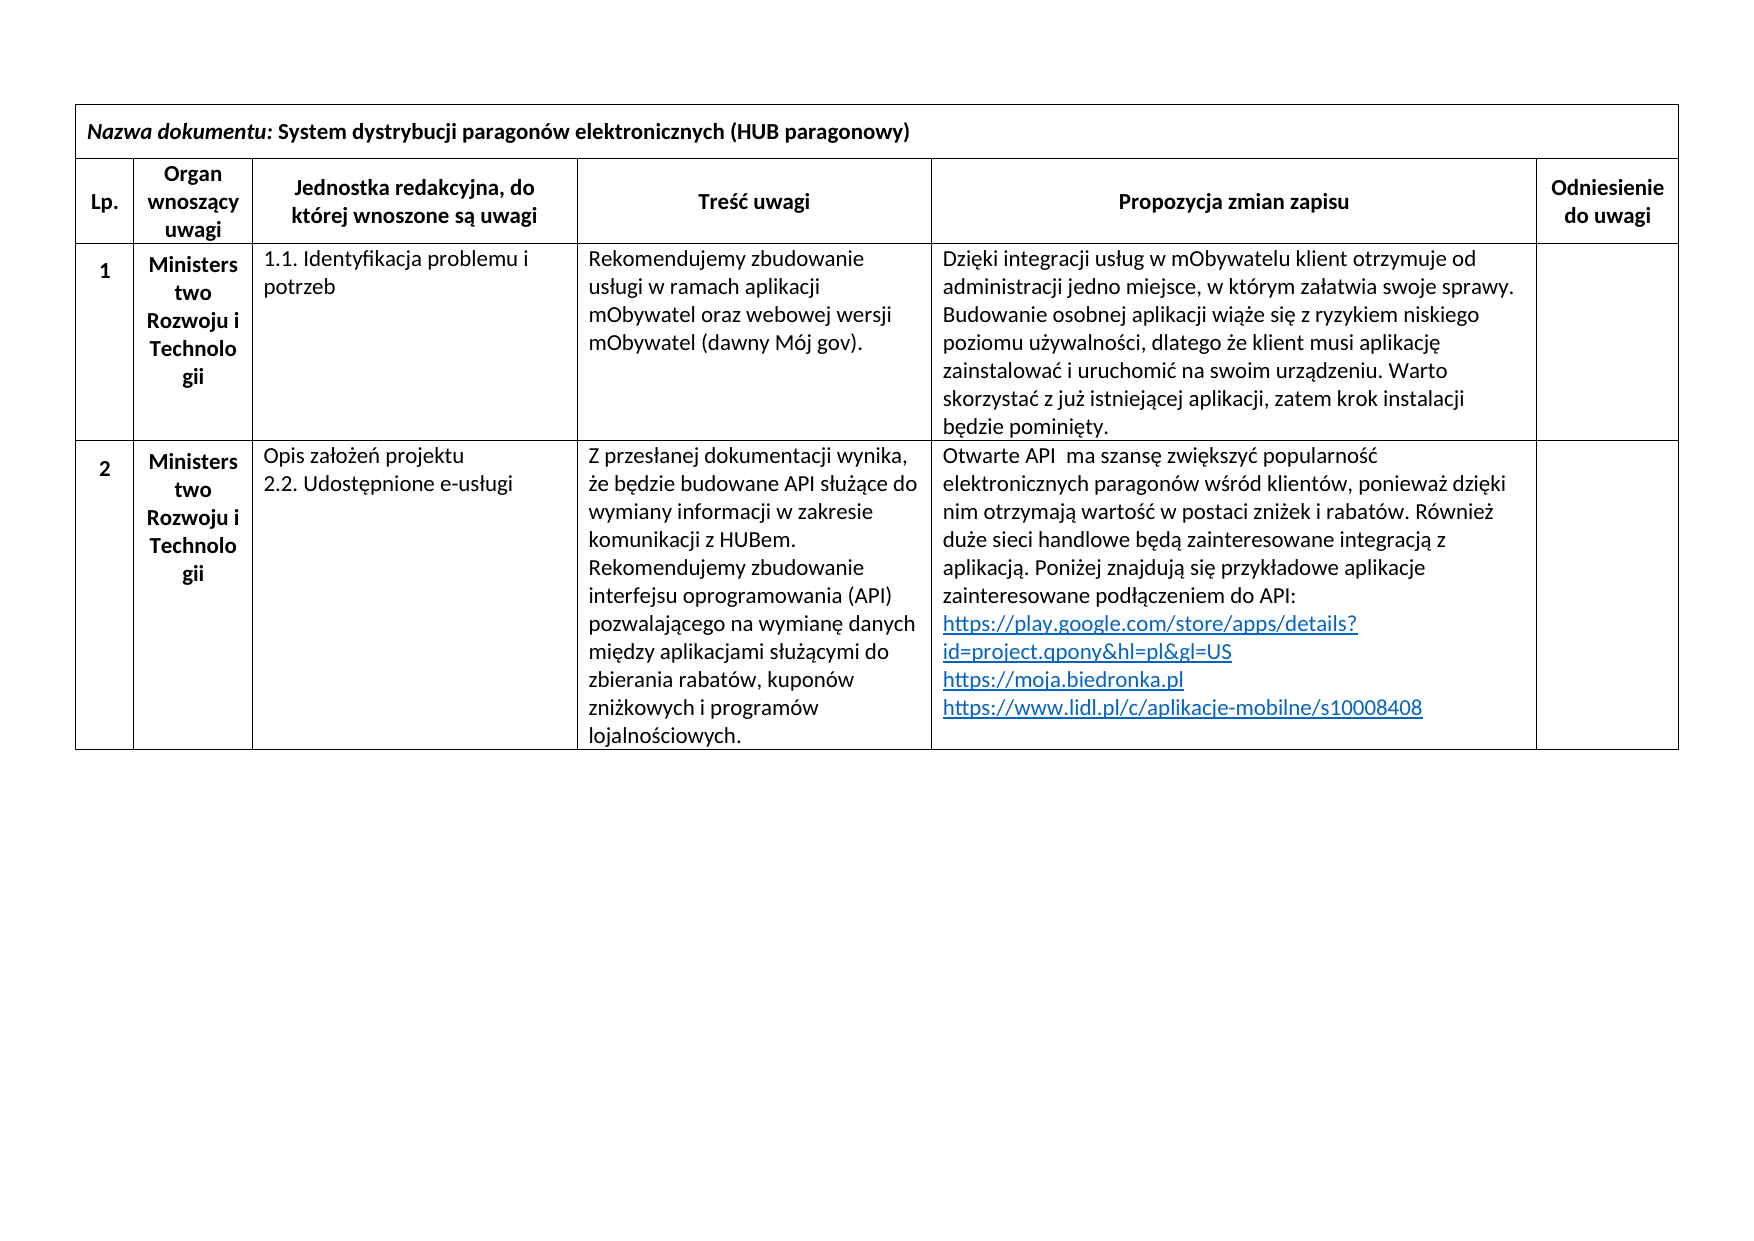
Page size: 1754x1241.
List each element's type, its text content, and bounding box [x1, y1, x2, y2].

table_cell Lp. [76, 159, 133, 243]
table_cell Jednostka redakcyjna, do której wnoszone są uwagi [253, 159, 577, 243]
table_cell Z przesłanej dokumentacji wynika, że będzie budowane API służące do wymiany informacji w zakresie komunikacji z HUBem. Rekomendujemy zbudowanie interfejsu oprogramowania (API) pozwalającego na wymianę danych między aplikacjami służącymi do zbierania rabatów, kuponów zniżkowych i programów lojalnościowych. [578, 441, 931, 749]
table_cell Odniesienie do uwagi [1537, 159, 1678, 243]
table_cell Opis założeń projektu 2.2. Udostępnione e-usługi [253, 441, 577, 749]
table_cell [1537, 244, 1678, 440]
table_cell Otwarte API ma szansę zwiększyć popularność elektronicznych paragonów wśród klientów, ponieważ dzięki nim otrzymają wartość w postaci zniżek i rabatów. Również duże sieci handlowe będą zainteresowane integracją z aplikacją. Poniżej znajdują się przykładowe aplikacje zainteresowane podłączeniem do API: https://play.google.com/store/apps/details?id=project.qpony&hl=pl&gl=US https://moja.biedronka.pl https://www.lidl.pl/c/aplikacje-mobilne/s10008408 [932, 441, 1536, 749]
table_cell 1 [76, 244, 133, 440]
table_cell Treść uwagi [578, 159, 931, 243]
table_cell Organ wnoszący uwagi [134, 159, 252, 243]
table_cell Ministerstwo Rozwoju i Technologii [134, 244, 252, 440]
table_cell 1.1. Identyfikacja problemu i potrzeb [253, 244, 577, 440]
table_cell 2 [76, 441, 133, 749]
table_header Nazwa dokumentu: System dystrybucji paragonów elektronicznych (HUB paragonowy) [76, 105, 1678, 158]
table_cell Ministerstwo Rozwoju i Technologii [134, 441, 252, 749]
table_cell Rekomendujemy zbudowanie usługi w ramach aplikacji mObywatel oraz webowej wersji mObywatel (dawny Mój gov). [578, 244, 931, 440]
table_cell Propozycja zmian zapisu [932, 159, 1536, 243]
table_cell [1537, 441, 1678, 749]
table_cell Dzięki integracji usług w mObywatelu klient otrzymuje od administracji jedno miejsce, w którym załatwia swoje sprawy. Budowanie osobnej aplikacji wiąże się z ryzykiem niskiego poziomu używalności, dlatego że klient musi aplikację zainstalować i uruchomić na swoim urządzeniu. Warto skorzystać z już istniejącej aplikacji, zatem krok instalacji będzie pominięty. [932, 244, 1536, 440]
